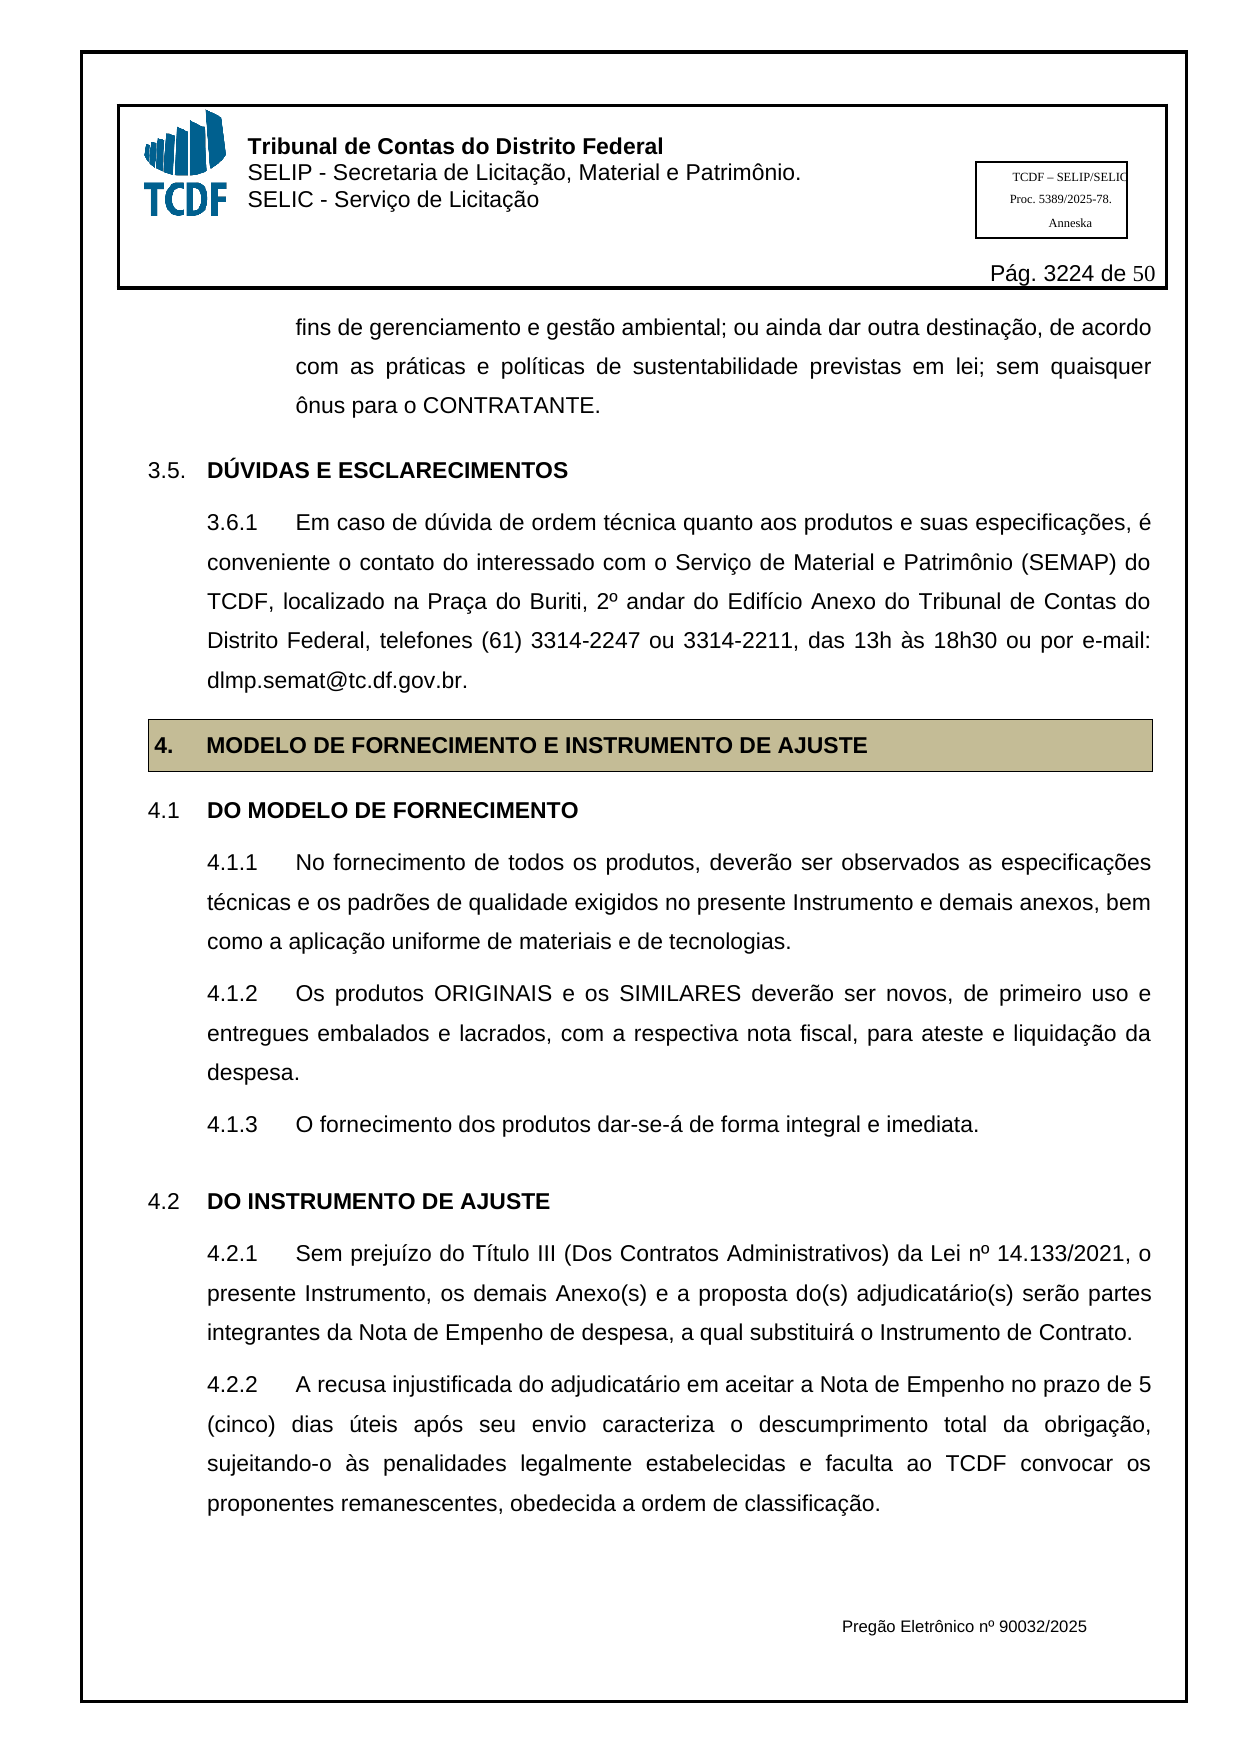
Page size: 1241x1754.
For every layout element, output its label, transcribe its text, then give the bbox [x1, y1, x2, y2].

list O fornecimento dos produtos dar-se-á de forma integral e imediata. [207, 1111, 1152, 1137]
list Os produtos ORIGINAIS e os SIMILARES deverão ser novos, de primeiro uso e entregues embalados e lacrados, com a respectiva nota fiscal, para ateste e liquidação da despesa. [207, 980, 1152, 1086]
list No fornecimento de todos os produtos, deverão ser observados as especificações técnicas e os padrões de qualidade exigidos no presente Instrumento e demais anexos, bem como a aplicação uniforme de materiais e de tecnologias. [207, 849, 1152, 954]
list Sem prejuízo do Título III (Dos Contratos Administrativos) da Lei nº 14.133/2021, o presente Instrumento, os demais Anexo(s) e a proposta do(s) adjudicatário(s) serão partes integrantes da Nota de Empenho de despesa, a qual substituirá o Instrumento de Contrato. [207, 1240, 1152, 1345]
list DO INSTRUMENTO DE AJUSTE [148, 1188, 1152, 1214]
list DO MODELO DE FORNECIMENTO [148, 797, 1152, 824]
list A recusa injustificada do adjudicatário em aceitar a Nota de Empenho no prazo de 5 (cinco) dias úteis após seu envio caracteriza o descumprimento total da obrigação, sujeitando-o às penalidades legalmente estabelecidas e faculta ao TCDF convocar os proponentes remanescentes, obedecida a ordem de classificação. [207, 1371, 1152, 1516]
picture [129, 107, 241, 218]
list Em caso de dúvida de ordem técnica quanto aos produtos e suas especificações, é conveniente o contato do interessado com o Serviço de Material e Patrimônio (SEMAP) do TCDF, localizado na Praça do Buriti, 2º andar do Edifício Anexo do Tribunal de Contas do Distrito Federal, telefones (61) 3314-2247 ou 3314-2211, das 13h às 18h30 ou por e-mail: dlmp.semat@tc.df.gov.br. [207, 509, 1152, 693]
list DÚVIDAS E ESCLARECIMENTOS [148, 457, 1152, 483]
table_header MODELO DE FORNECIMENTO E INSTRUMENTO DE AJUSTE [149, 720, 1152, 771]
